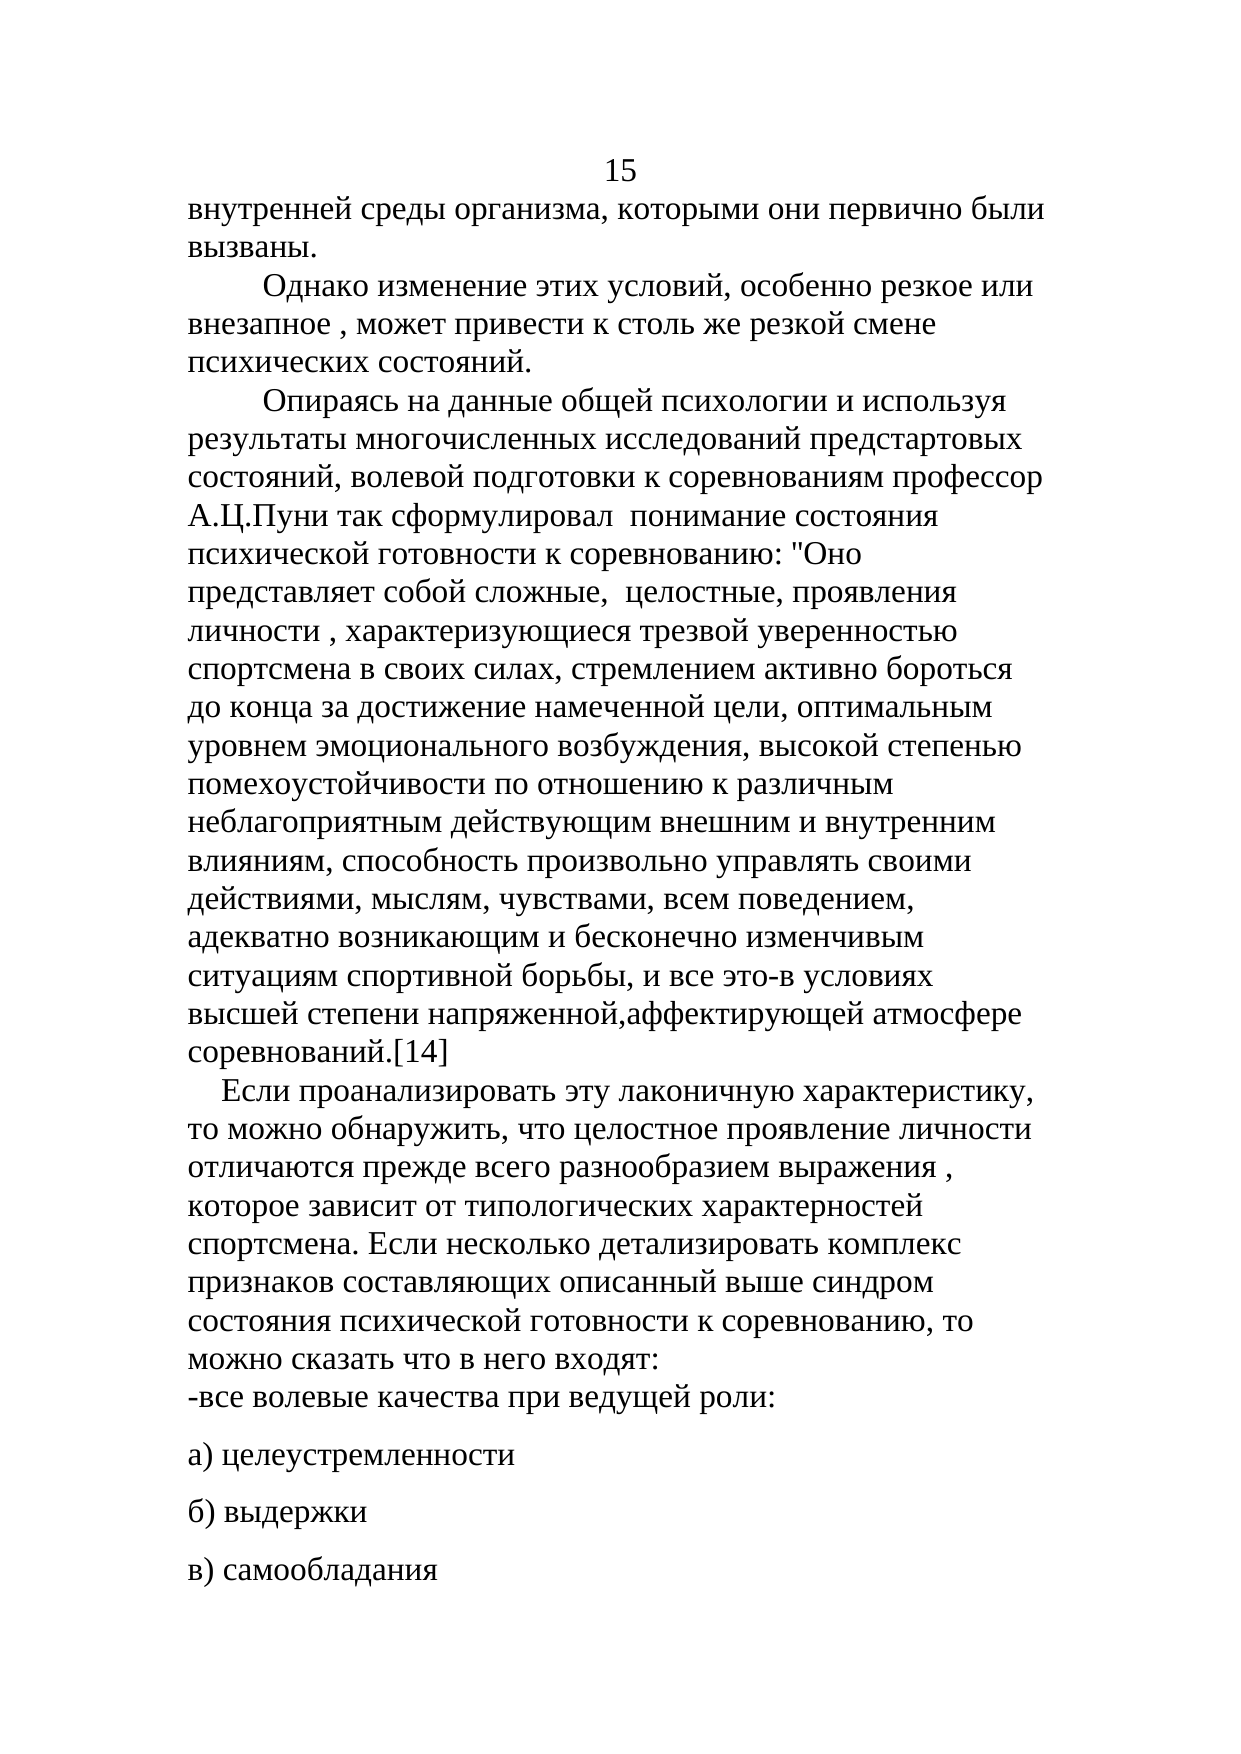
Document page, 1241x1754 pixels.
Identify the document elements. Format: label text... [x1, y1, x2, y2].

text Опираясь на данные общей психологии и используя результаты многочисленных исследований предстартовых состояний, волевой подготовки к соревнованиям профессор [187, 380, 1053, 495]
text -все волевые качества при ведущей роли: [187, 1377, 1053, 1415]
text внутренней среды организма, которыми они первично были вызваны. [187, 188, 1053, 265]
text Если проанализировать эту лаконичную характеристику, то можно обнаружить, что целостное проявление личности отличаются прежде всего разнообразием выражения , которое зависит от типологических характерностей спортсмена. Если несколько детализировать комплекс признаков составляющих описанный выше синдром [187, 1070, 1053, 1300]
text А.Ц.Пуни так сформулировал понимание состояния психической готовности к соревнованию: ''Оно представляет собой сложные, целостные, проявления личности , характеризующиеся трезвой уверенностью спортсмена в своих силах, стремлением активно бороться до конца за достижение намеченной цели, оптимальным уровнем эмоционального возбуждения, высокой степенью помехоустойчивости по отношению к различным неблагоприятным действующим внешним и внутренним влияниям, способность произвольно управлять своими действиями, мыслям, чувствами, всем поведением, адекватно возникающим и бесконечно изменчивым ситуациям спортивной борьбы, и все это-в условиях высшей степени напряженной,аффектирующей атмосфере соревнований.[14] [187, 495, 1053, 1070]
text в) самообладания [187, 1549, 1053, 1587]
text а) целеустремленности [187, 1434, 1053, 1472]
text Однако изменение этих условий, особенно резкое или внезапное , может привести к столь же резкой смене психических состояний. [187, 265, 1053, 380]
text б) выдержки [187, 1492, 1053, 1530]
text 15 [187, 150, 1053, 188]
text состояния психической готовности к соревнованию, то можно сказать что в него входят: [187, 1300, 1053, 1377]
